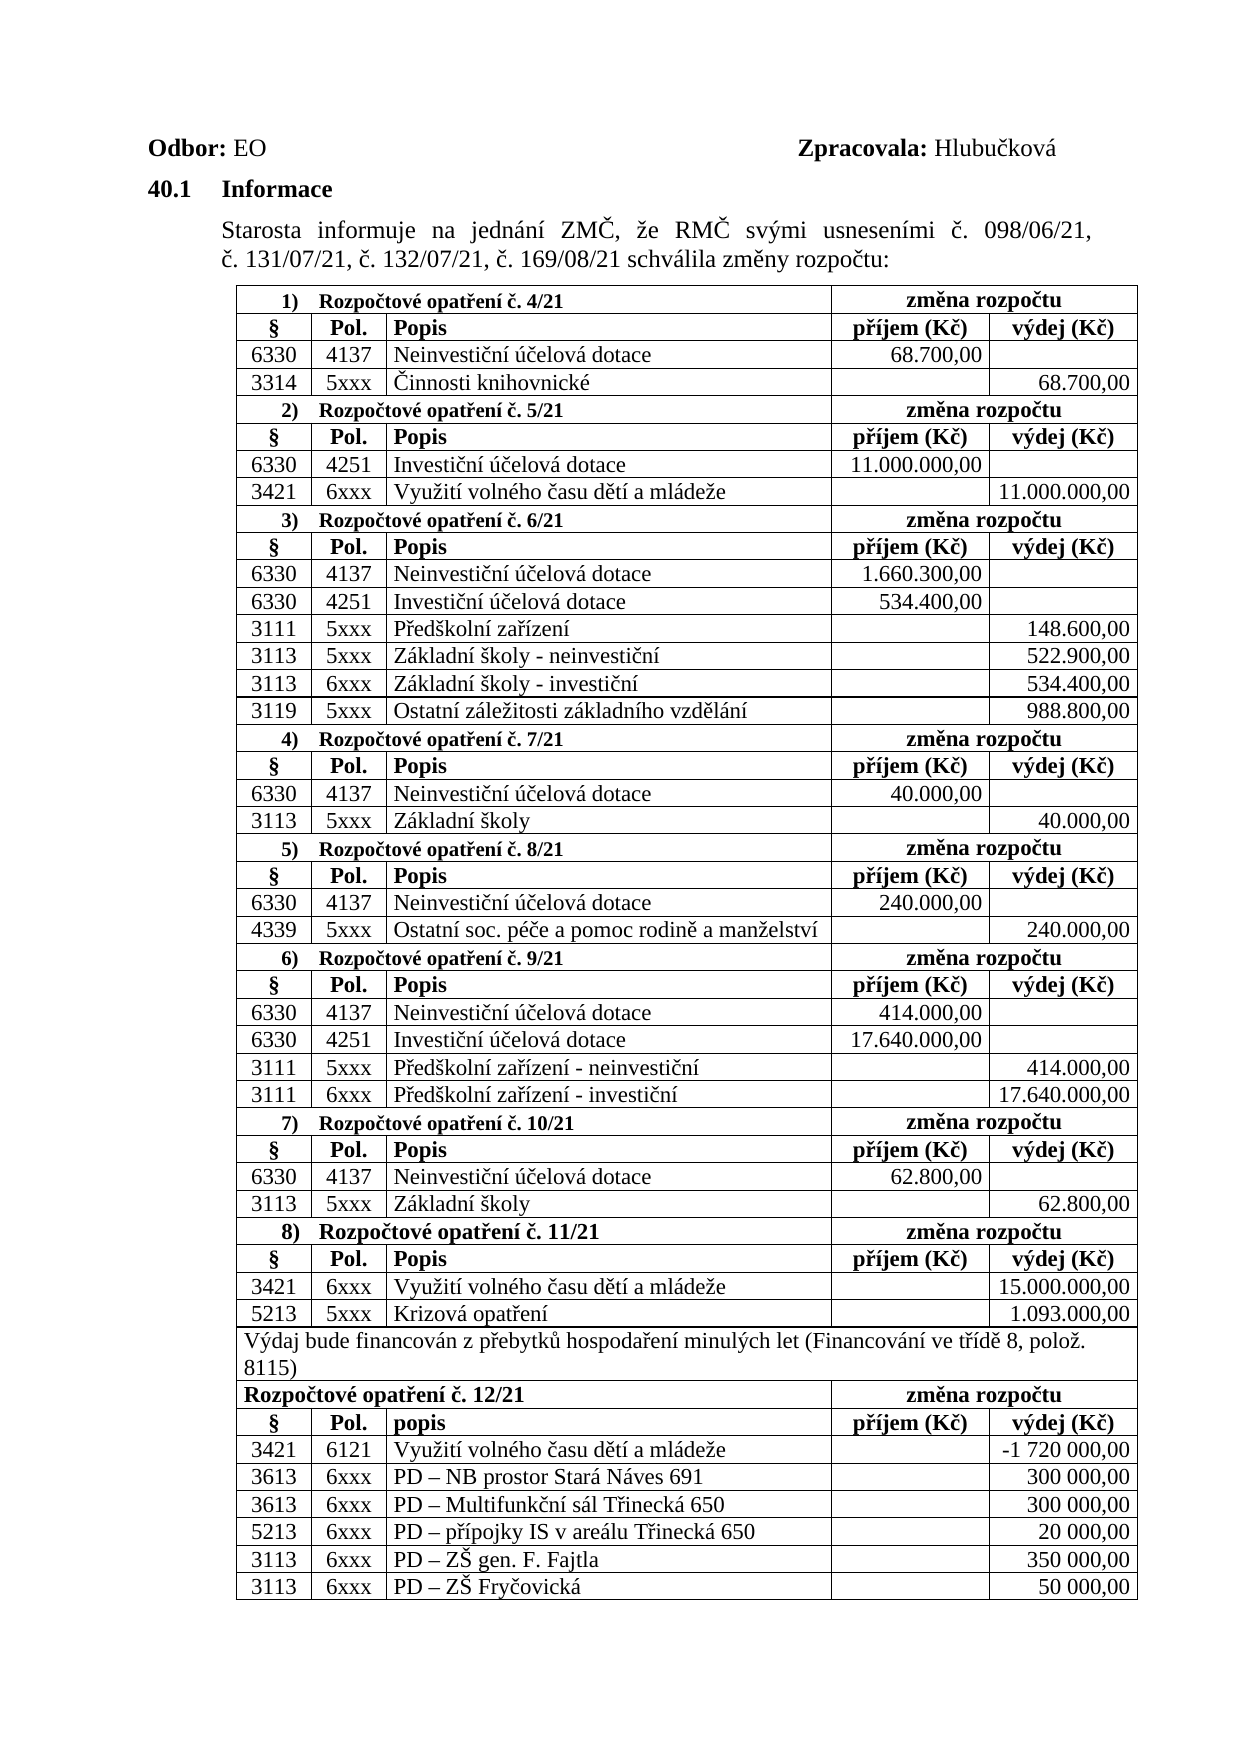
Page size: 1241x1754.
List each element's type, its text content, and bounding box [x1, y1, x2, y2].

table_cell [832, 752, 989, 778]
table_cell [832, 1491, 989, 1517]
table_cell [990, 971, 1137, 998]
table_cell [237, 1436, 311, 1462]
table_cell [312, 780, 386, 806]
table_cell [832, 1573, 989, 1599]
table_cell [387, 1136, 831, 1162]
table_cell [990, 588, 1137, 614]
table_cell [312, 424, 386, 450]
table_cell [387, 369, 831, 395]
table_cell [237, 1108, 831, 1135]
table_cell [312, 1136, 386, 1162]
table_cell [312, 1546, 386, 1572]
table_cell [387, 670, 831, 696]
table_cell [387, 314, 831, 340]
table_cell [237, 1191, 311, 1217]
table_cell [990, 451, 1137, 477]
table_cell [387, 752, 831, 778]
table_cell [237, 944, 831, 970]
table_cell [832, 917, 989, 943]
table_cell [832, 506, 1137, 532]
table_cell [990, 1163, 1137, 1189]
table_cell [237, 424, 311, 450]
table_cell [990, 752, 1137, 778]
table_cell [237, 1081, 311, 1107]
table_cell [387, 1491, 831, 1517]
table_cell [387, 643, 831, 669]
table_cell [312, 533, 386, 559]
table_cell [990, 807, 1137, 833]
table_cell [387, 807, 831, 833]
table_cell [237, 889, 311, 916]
text 40.1 Informace [148, 174, 1093, 203]
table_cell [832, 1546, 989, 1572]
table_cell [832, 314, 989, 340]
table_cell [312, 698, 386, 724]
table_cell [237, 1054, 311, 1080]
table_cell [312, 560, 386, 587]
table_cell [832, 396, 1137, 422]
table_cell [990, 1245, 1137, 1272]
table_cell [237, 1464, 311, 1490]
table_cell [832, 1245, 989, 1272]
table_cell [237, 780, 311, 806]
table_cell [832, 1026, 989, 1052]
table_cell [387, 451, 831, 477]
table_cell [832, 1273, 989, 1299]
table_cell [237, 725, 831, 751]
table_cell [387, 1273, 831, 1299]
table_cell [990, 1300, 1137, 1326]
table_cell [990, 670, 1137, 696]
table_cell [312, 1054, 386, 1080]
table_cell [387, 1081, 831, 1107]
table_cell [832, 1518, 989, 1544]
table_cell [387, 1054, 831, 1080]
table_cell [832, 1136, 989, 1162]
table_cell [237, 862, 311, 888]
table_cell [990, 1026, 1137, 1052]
text Starosta informuje na jednání ZMČ, že RMČ svými usneseními č. 098/06/21, č. 131/07/21, č. 132/07/21, č. 169/08/21 schválila změny rozpočtu: [221, 215, 1093, 273]
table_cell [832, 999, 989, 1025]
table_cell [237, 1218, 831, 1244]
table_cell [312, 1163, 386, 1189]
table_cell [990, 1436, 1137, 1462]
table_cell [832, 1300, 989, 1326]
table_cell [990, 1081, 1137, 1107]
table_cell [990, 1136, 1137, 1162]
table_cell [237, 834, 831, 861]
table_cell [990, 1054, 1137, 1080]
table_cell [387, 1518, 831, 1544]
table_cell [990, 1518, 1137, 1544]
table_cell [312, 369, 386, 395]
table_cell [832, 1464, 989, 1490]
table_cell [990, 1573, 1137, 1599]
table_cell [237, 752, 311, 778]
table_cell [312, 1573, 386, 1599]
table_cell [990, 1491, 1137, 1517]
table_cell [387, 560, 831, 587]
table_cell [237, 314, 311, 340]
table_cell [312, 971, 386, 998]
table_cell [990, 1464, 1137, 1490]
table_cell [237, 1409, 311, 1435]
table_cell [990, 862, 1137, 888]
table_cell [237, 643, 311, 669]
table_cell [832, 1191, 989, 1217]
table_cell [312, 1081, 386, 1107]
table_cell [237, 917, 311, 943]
text Odbor: EO Zpracovala: Hlubučková [148, 133, 1093, 162]
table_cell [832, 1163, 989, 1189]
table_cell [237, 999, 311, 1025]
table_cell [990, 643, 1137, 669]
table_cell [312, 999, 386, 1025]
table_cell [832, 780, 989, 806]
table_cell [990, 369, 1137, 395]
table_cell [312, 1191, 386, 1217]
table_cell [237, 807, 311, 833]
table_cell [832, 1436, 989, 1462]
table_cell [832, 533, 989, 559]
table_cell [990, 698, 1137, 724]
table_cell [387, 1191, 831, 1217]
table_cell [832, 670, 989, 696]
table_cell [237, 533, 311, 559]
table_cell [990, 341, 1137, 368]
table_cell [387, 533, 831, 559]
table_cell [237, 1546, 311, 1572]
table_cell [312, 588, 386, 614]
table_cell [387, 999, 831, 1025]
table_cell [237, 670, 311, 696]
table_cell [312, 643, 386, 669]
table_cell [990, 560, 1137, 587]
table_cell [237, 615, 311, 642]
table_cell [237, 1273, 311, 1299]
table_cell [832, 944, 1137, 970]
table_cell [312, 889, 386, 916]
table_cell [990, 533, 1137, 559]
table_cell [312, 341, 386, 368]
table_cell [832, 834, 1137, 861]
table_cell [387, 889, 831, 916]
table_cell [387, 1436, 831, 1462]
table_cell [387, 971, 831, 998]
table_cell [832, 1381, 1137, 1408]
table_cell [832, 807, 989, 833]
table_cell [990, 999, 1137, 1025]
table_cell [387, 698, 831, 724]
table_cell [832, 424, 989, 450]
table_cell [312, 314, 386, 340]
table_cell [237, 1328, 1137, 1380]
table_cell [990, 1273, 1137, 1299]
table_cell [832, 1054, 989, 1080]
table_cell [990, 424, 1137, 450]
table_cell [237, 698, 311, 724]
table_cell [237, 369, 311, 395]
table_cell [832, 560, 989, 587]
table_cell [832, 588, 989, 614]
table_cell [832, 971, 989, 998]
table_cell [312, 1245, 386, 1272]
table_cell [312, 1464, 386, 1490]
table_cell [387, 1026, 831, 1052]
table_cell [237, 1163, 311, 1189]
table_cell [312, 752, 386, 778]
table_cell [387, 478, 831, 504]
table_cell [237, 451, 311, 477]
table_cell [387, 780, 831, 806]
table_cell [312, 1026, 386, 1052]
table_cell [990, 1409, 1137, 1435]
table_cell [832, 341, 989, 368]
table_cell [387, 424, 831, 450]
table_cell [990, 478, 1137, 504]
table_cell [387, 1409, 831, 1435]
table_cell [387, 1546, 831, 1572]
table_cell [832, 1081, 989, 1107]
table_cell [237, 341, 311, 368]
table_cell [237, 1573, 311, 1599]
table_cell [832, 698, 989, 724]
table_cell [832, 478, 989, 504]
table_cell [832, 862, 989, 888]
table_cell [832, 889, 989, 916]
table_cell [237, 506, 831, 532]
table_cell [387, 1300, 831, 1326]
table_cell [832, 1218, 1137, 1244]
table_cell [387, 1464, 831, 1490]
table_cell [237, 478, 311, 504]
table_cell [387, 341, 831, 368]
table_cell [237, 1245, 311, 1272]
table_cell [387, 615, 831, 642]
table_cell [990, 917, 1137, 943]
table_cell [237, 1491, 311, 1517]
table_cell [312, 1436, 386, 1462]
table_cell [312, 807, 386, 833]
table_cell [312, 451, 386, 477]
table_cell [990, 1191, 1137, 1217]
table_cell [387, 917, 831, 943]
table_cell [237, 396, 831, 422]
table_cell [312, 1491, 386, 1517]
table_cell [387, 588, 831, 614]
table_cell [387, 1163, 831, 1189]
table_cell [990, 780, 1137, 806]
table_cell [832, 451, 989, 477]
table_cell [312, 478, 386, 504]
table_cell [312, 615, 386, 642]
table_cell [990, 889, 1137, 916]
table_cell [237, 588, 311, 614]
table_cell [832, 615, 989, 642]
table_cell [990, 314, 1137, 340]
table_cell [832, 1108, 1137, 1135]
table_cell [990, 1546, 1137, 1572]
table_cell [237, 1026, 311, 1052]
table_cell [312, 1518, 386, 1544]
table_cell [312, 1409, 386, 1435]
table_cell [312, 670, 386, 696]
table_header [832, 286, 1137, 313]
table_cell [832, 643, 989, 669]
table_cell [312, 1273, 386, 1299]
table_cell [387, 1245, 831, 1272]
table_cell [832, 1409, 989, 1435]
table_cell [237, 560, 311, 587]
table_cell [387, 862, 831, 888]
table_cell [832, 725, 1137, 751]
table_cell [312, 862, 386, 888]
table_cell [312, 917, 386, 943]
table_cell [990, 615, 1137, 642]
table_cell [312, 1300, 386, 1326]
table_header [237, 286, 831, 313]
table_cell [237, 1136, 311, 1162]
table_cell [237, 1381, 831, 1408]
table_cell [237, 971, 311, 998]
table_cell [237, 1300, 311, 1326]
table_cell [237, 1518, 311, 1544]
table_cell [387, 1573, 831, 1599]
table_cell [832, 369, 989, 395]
